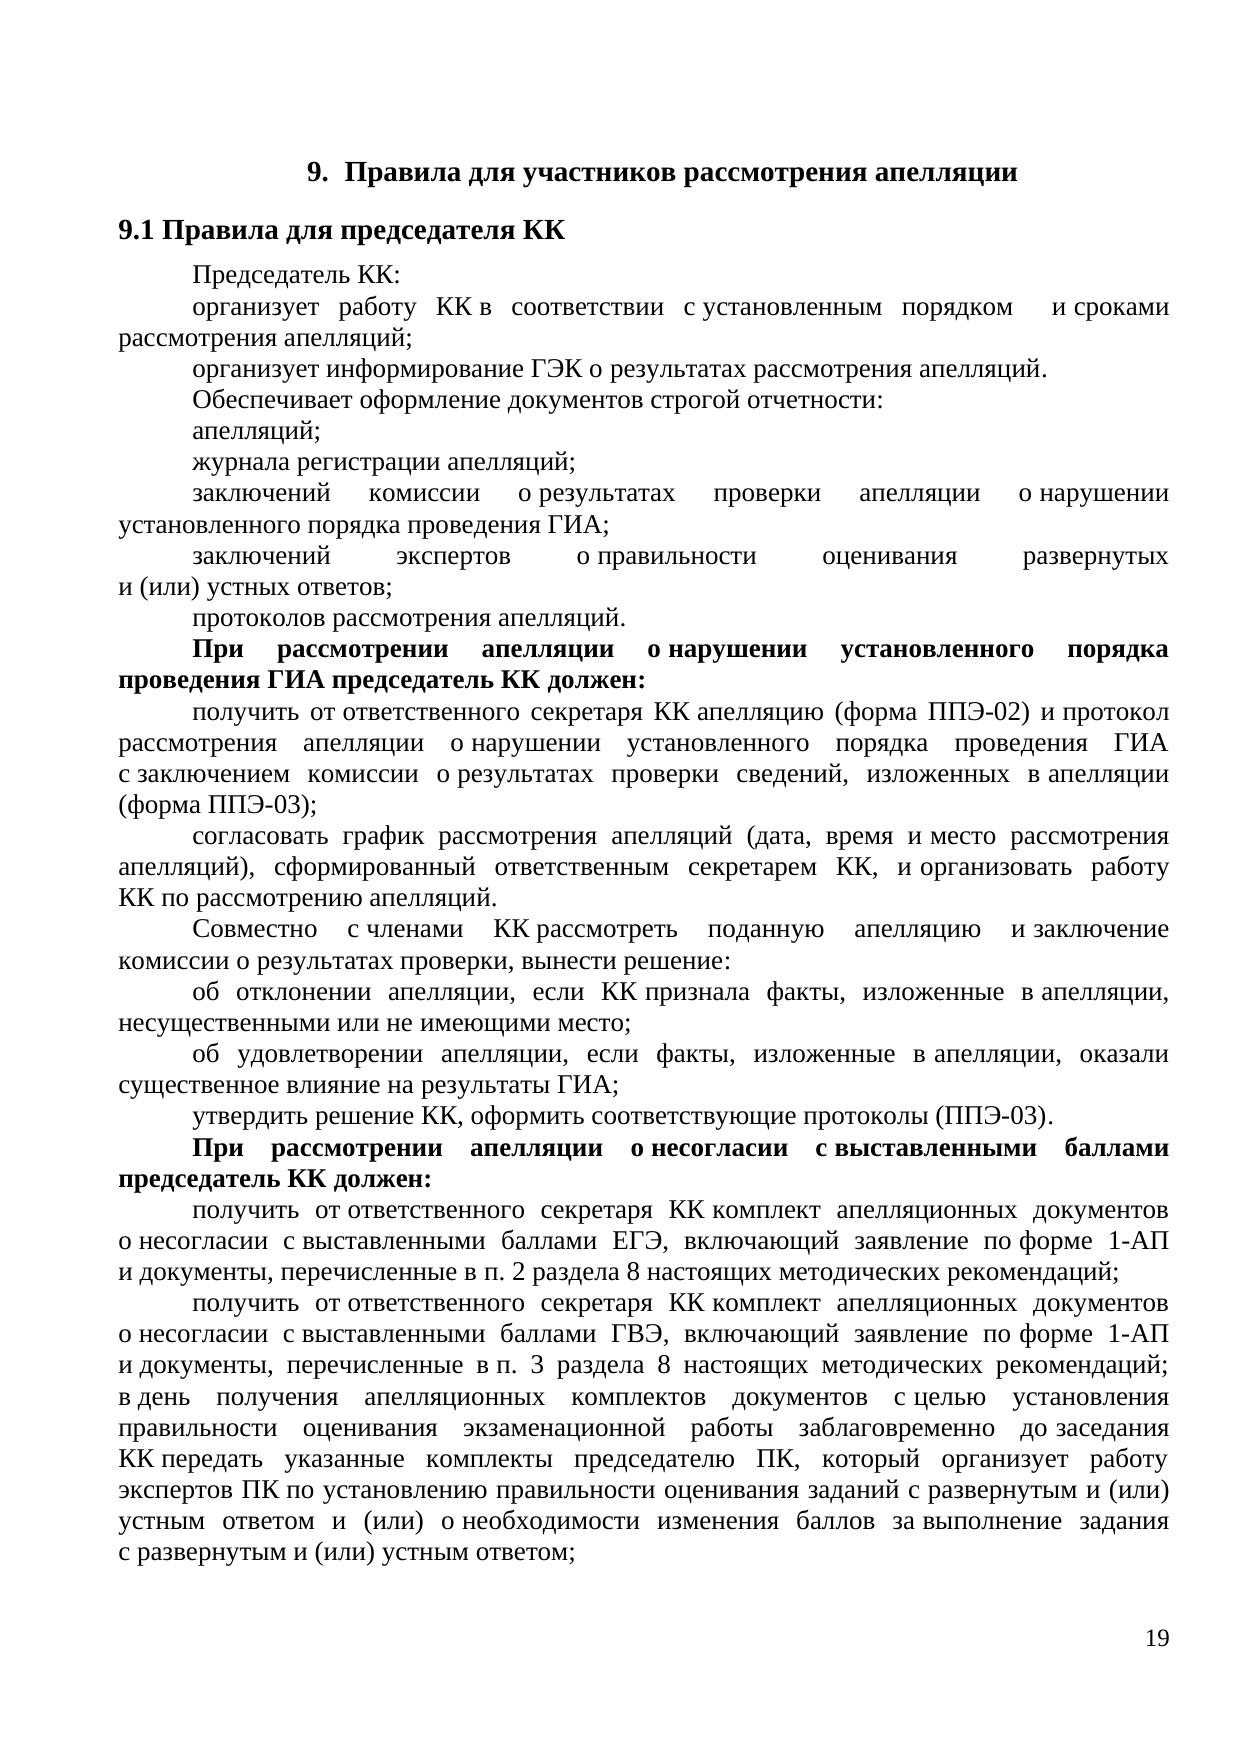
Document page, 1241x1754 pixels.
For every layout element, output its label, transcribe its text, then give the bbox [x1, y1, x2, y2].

list организует информирование ГЭК о результатах рассмотрения апелляций. [118, 352, 1169, 383]
list При рассмотрении апелляции о несогласии с выставленными баллами председатель КК должен: [118, 1131, 1169, 1193]
text журнала регистрации апелляций; [118, 445, 1169, 477]
text об удовлетворении апелляции, если факты, изложенные в апелляции, оказали существенное влияние на результаты ГИА; [118, 1037, 1169, 1099]
list Обеспечивает оформление документов строгой отчетности: [118, 383, 1169, 414]
list организует работу КК в соответствии с установленным порядком и сроками рассмотрения апелляций; [118, 290, 1169, 352]
list получить от ответственного секретаря КК комплект апелляционных документов о несогласии с выставленными баллами ЕГЭ, включающий заявление по форме 1-АП и документы, перечисленные в п. 2 раздела 8 настоящих методических рекомендаций; [118, 1193, 1169, 1286]
list получить от ответственного секретаря КК апелляцию (форма ППЭ-02) и протокол рассмотрения апелляции о нарушении установленного порядка проведения ГИА с заключением комиссии о результатах проверки сведений, изложенных в апелляции (форма ППЭ-03); [118, 694, 1169, 819]
text протоколов рассмотрения апелляций. [118, 601, 1169, 632]
text апелляций; [118, 414, 1169, 445]
text заключений комиссии о результатах проверки апелляции о нарушении установленного порядка проведения ГИА; [118, 477, 1169, 539]
text Председатель КК: [118, 258, 1169, 290]
subtitle 9.1 Правила для председателя КК [118, 212, 1169, 246]
text об отклонении апелляции, если КК признала факты, изложенные в апелляции, несущественными или не имеющими место; [118, 975, 1169, 1037]
text заключений экспертов о правильности оценивания развернутых и (или) устных ответов; [118, 539, 1169, 601]
list согласовать график рассмотрения апелляций (дата, время и место рассмотрения апелляций), сформированный ответственным секретарем КК, и организовать работу КК по рассмотрению апелляций. [118, 819, 1169, 913]
list Совместно с членами КК рассмотреть поданную апелляцию и заключение комиссии о результатах проверки, вынести решение: [118, 913, 1169, 975]
list При рассмотрении апелляции о нарушении установленного порядка проведения ГИА председатель КК должен: [118, 632, 1169, 694]
list получить от ответственного секретаря КК комплект апелляционных документов о несогласии с выставленными баллами ГВЭ, включающий заявление по форме 1-АП и документы, перечисленные в п. 3 раздела 8 настоящих методических рекомендаций; в день получения апелляционных комплектов документов с целью установления правильности оценивания экзаменационной работы заблаговременно до заседания КК передать указанные комплекты председателю ПК, который организует работу экспертов ПК по установлению правильности оценивания заданий с развернутым и (или) устным ответом и (или) о необходимости изменения баллов за выполнение задания с развернутым и (или) устным ответом; [118, 1286, 1169, 1567]
subtitle Правила для участников рассмотрения апелляции [156, 154, 1169, 187]
list утвердить решение КК, оформить соответствующие протоколы (ППЭ-03). [118, 1099, 1169, 1131]
